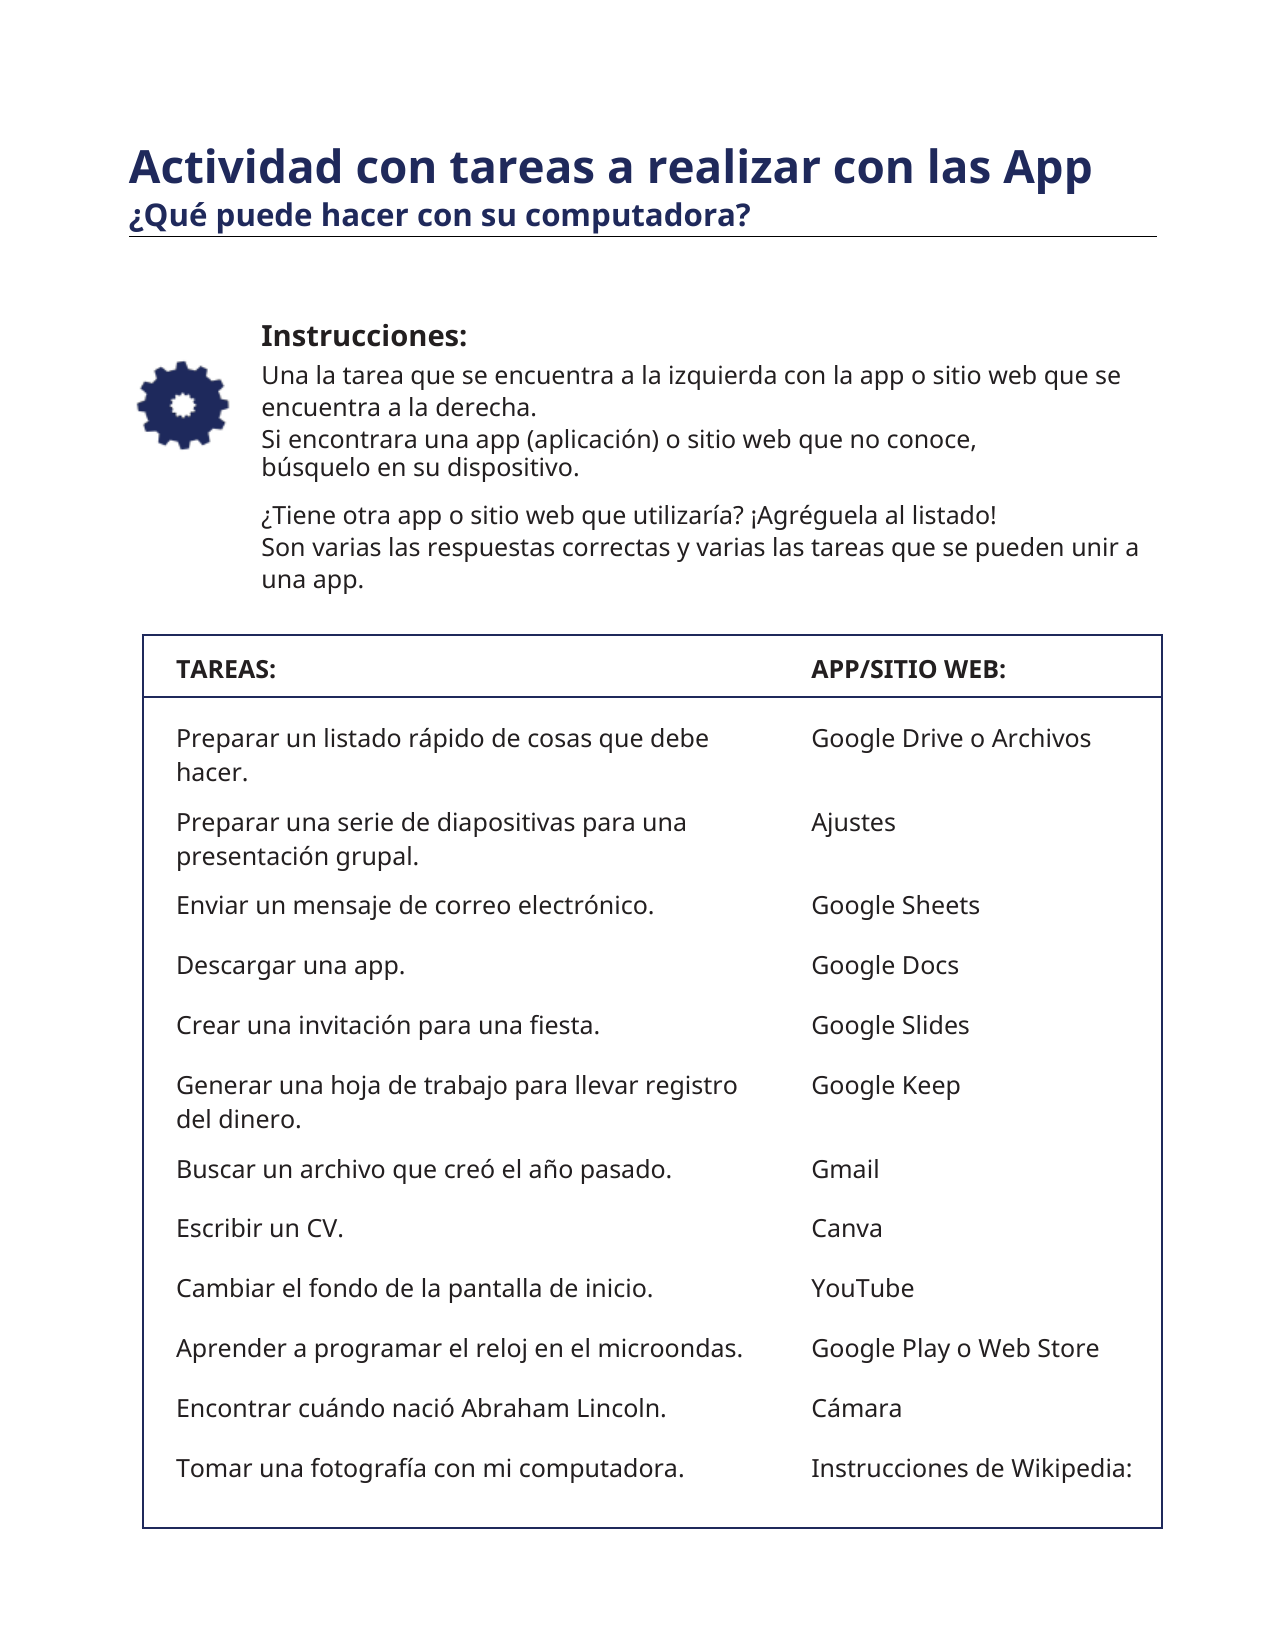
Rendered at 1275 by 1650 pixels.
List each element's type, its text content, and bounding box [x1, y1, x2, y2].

text ¿Qué puede hacer con su computadora? [129, 198, 1157, 236]
table_cell Ajustes [765, 789, 1161, 872]
table_cell Tomar una fotografía con mi computadora. [144, 1435, 765, 1527]
table_cell Google Keep [765, 1052, 1161, 1136]
table_cell Google Sheets [765, 873, 1161, 932]
text Si encontrara una app (aplicación) o sitio web que no conoce, búsquelo en su dispositivo. [261, 424, 1071, 484]
table_cell Google Docs [765, 933, 1161, 992]
table_header APP/SITIO WEB: [765, 636, 1161, 696]
title Actividad con tareas a realizar con las App [129, 127, 1157, 198]
table_cell Canva [765, 1196, 1161, 1256]
table_cell Enviar un mensaje de correo electrónico. [144, 873, 765, 932]
table_cell Encontrar cuándo nació Abraham Lincoln. [144, 1375, 765, 1435]
text Son varias las respuestas correctas y varias las tareas que se pueden unir a una app. [261, 531, 1157, 595]
table_cell Preparar una serie de diapositivas para una presentación grupal. [144, 789, 765, 872]
table_cell Cámara [765, 1375, 1161, 1435]
text Una la tarea que se encuentra a la izquierda con la app o sitio web que se encuentra a la derecha. [261, 359, 1157, 423]
table_cell Instrucciones de Wikipedia: [765, 1435, 1161, 1527]
table_cell Aprender a programar el reloj en el microondas. [144, 1316, 765, 1375]
table_cell Crear una invitación para una fiesta. [144, 992, 765, 1052]
table_cell Descargar una app. [144, 933, 765, 992]
table_cell Google Slides [765, 992, 1161, 1052]
table_cell Google Play o Web Store [765, 1316, 1161, 1375]
text ¿Tiene otra app o sitio web que utilizaría? ¡Agréguela al listado! [261, 499, 1157, 531]
table_cell Buscar un archivo que creó el año pasado. [144, 1136, 765, 1196]
table_cell Escribir un CV. [144, 1196, 765, 1256]
table_cell Generar una hoja de trabajo para llevar registro del dinero. [144, 1052, 765, 1136]
text Instrucciones: [261, 315, 1157, 355]
table_cell Google Drive o Archivos [765, 698, 1161, 789]
table_cell Cambiar el fondo de la pantalla de inicio. [144, 1256, 765, 1316]
table_cell Preparar un listado rápido de cosas que debe hacer. [144, 698, 765, 789]
table_cell YouTube [765, 1256, 1161, 1316]
table_cell Gmail [765, 1136, 1161, 1196]
table_header TAREAS: [144, 636, 765, 696]
